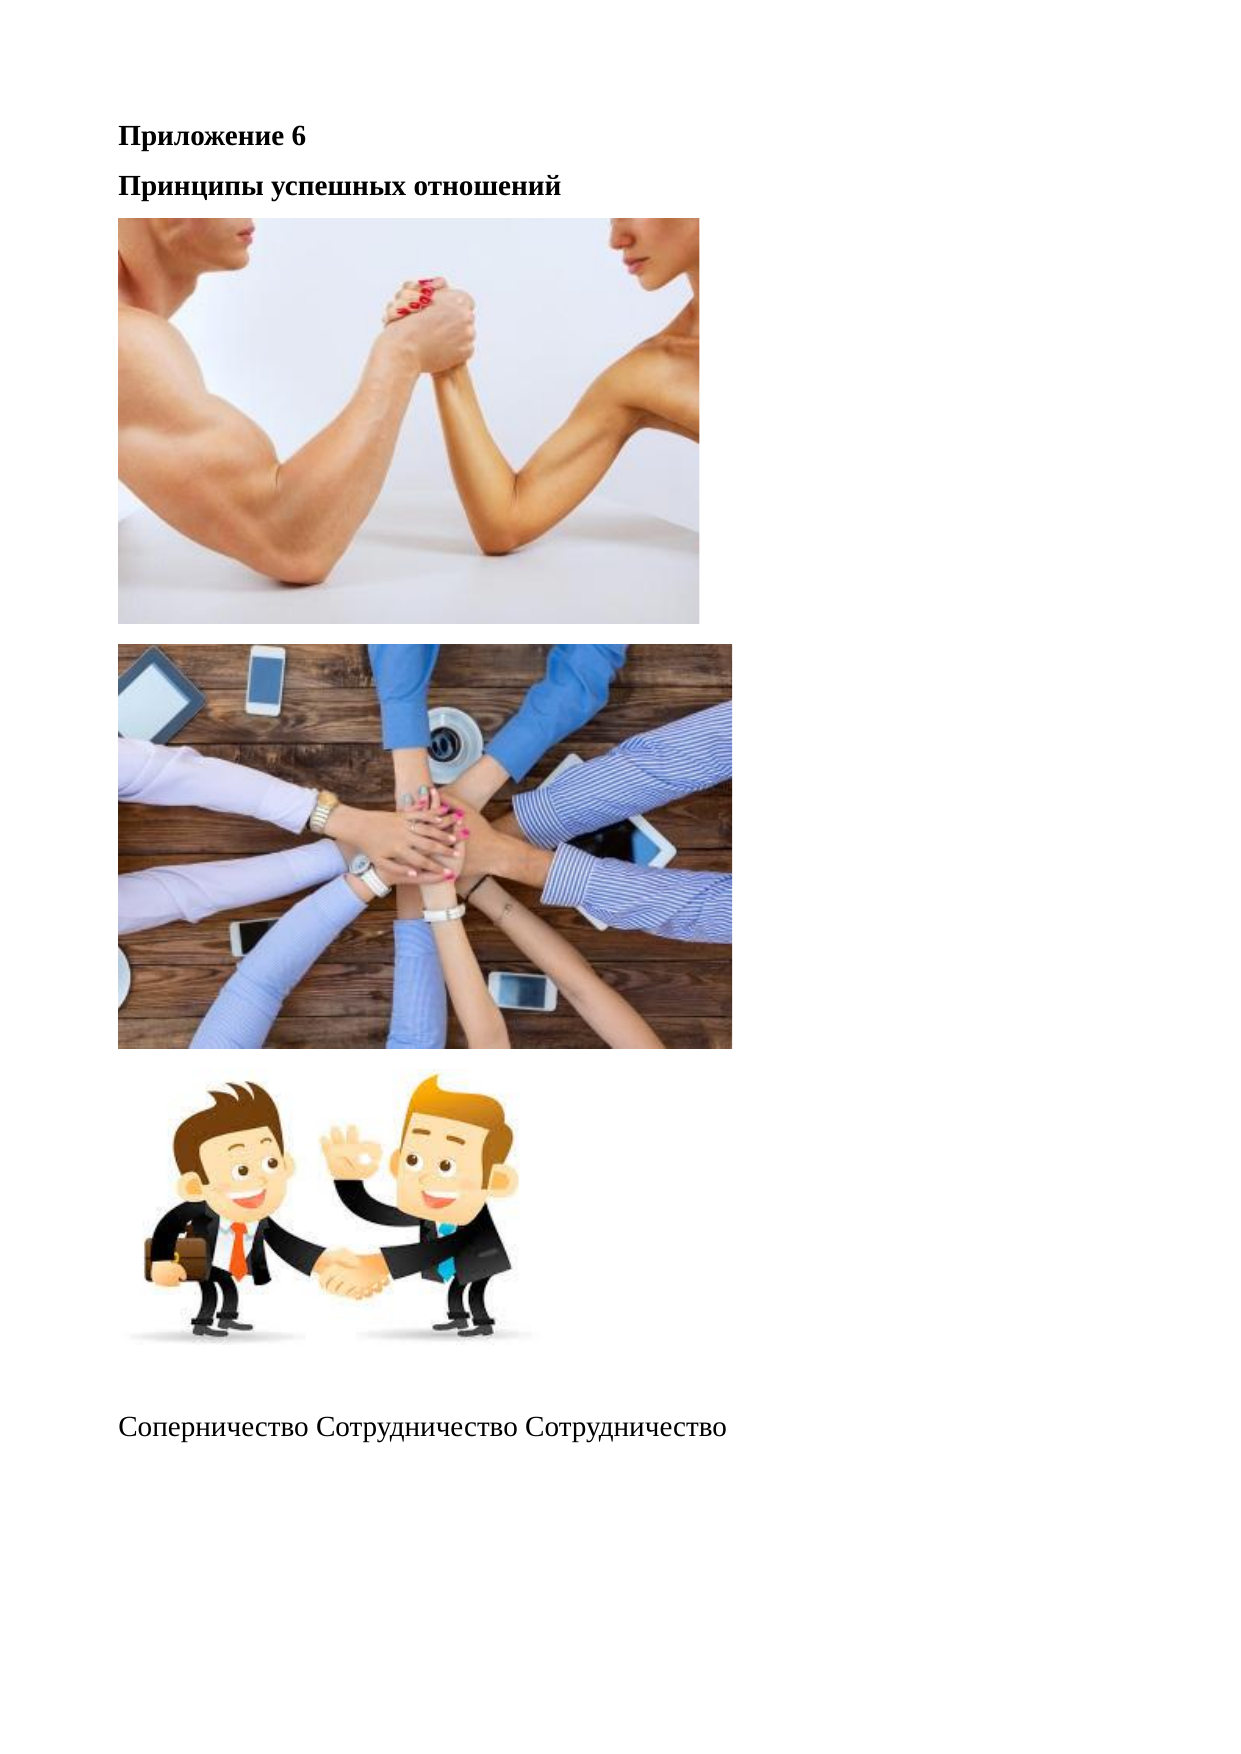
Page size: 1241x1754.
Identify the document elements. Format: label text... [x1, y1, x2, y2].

picture [118, 1069, 565, 1345]
text Принципы успешных отношений [118, 168, 1122, 202]
text Соперничество Сотрудничество Сотрудничество [118, 1409, 1122, 1443]
text Приложение 6 [118, 118, 1122, 152]
picture [118, 644, 733, 1049]
picture [118, 218, 700, 624]
